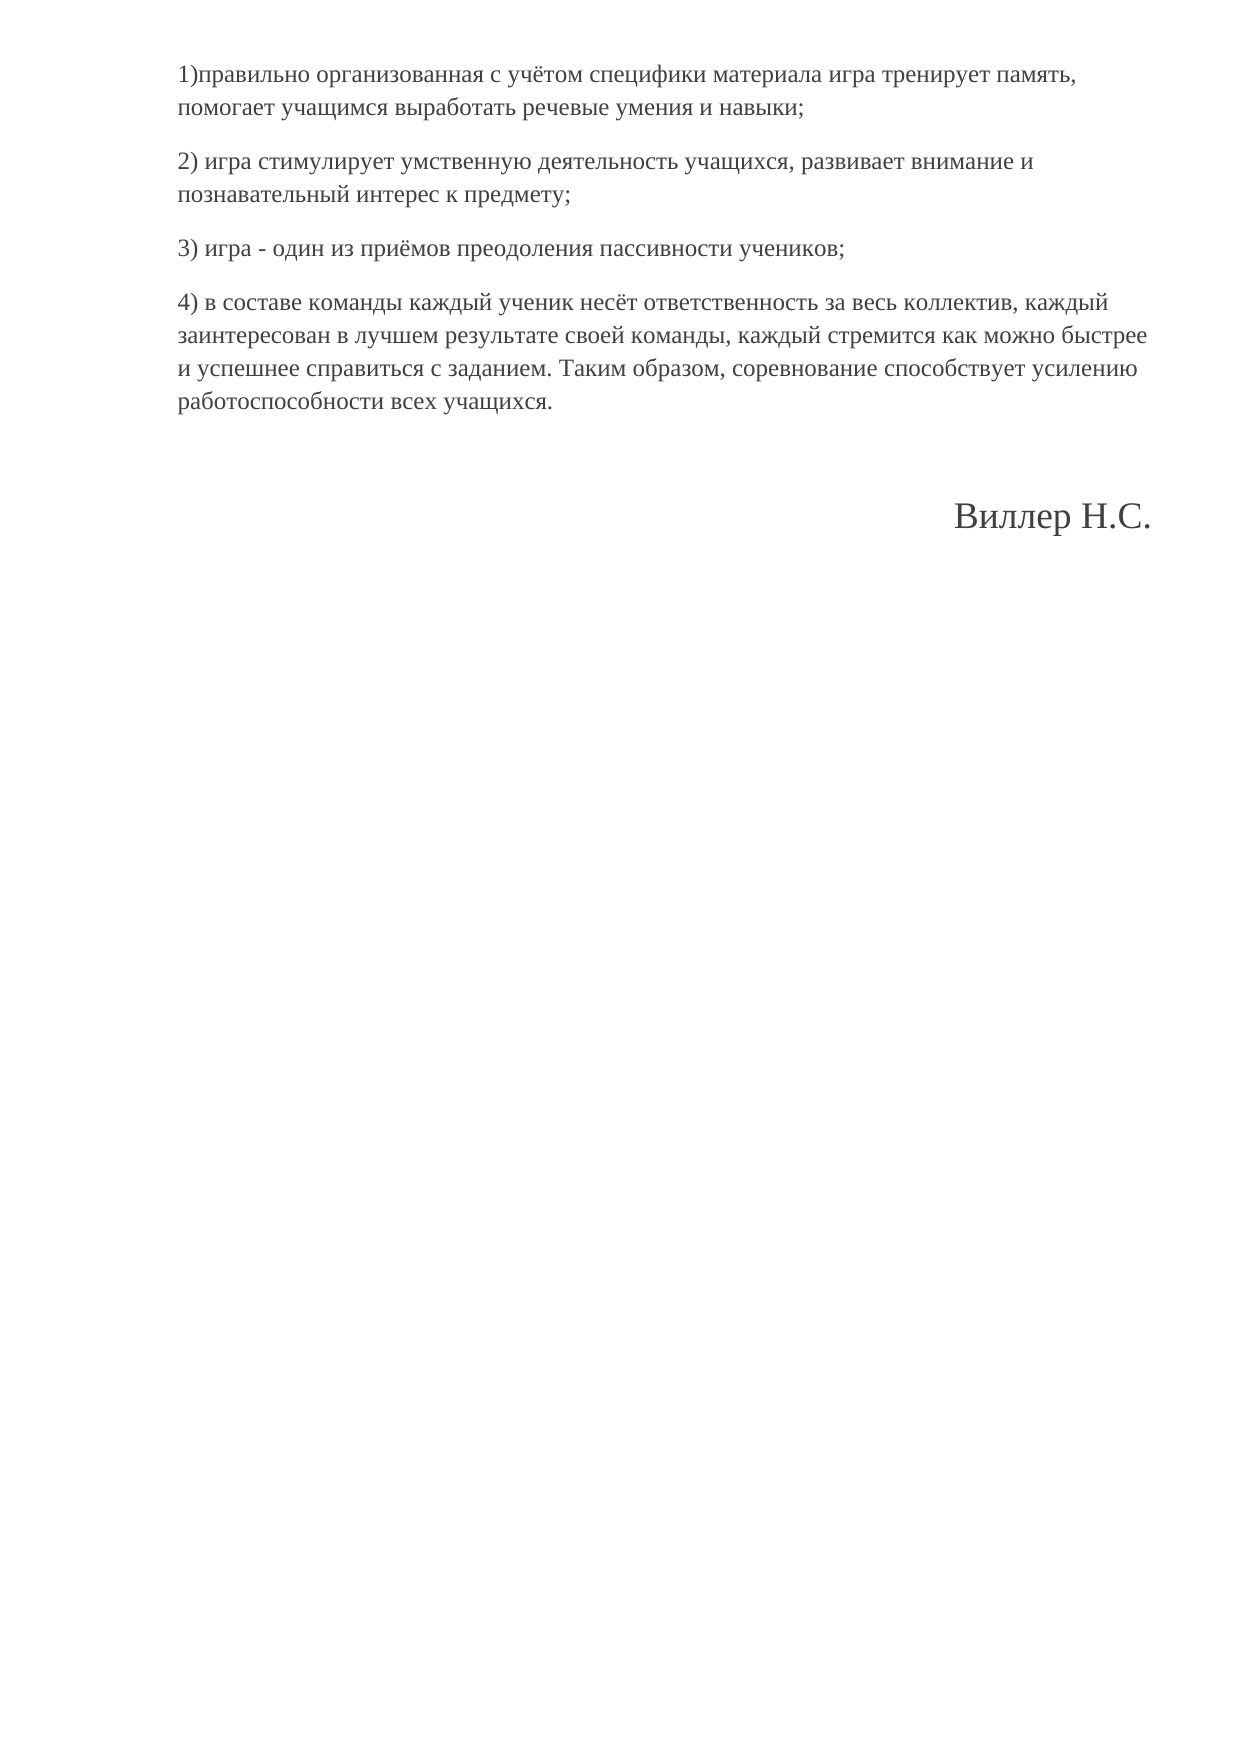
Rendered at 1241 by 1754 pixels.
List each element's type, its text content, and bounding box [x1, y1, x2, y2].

text Виллер Н.С. [177, 493, 1152, 537]
text 1)правильно организованная с учётом специфики материала игра тренирует память, помогает учащимся выработать речевые умения и навыки; [177, 59, 1152, 121]
text 4) в составе команды каждый ученик несёт ответственность за весь коллектив, каждый заинтересован в лучшем результате своей команды, каждый стремится как можно быстрее и успешнее справиться с заданием. Таким образом, соревнование способствует усилению работоспособности всех учащихся. [177, 287, 1152, 414]
text 2) игра стимулирует умственную деятельность учащихся, развивает внимание и познавательный интерес к предмету; [177, 146, 1152, 208]
text 3) игра - один из приёмов преодоления пассивности учеников; [177, 233, 1152, 262]
